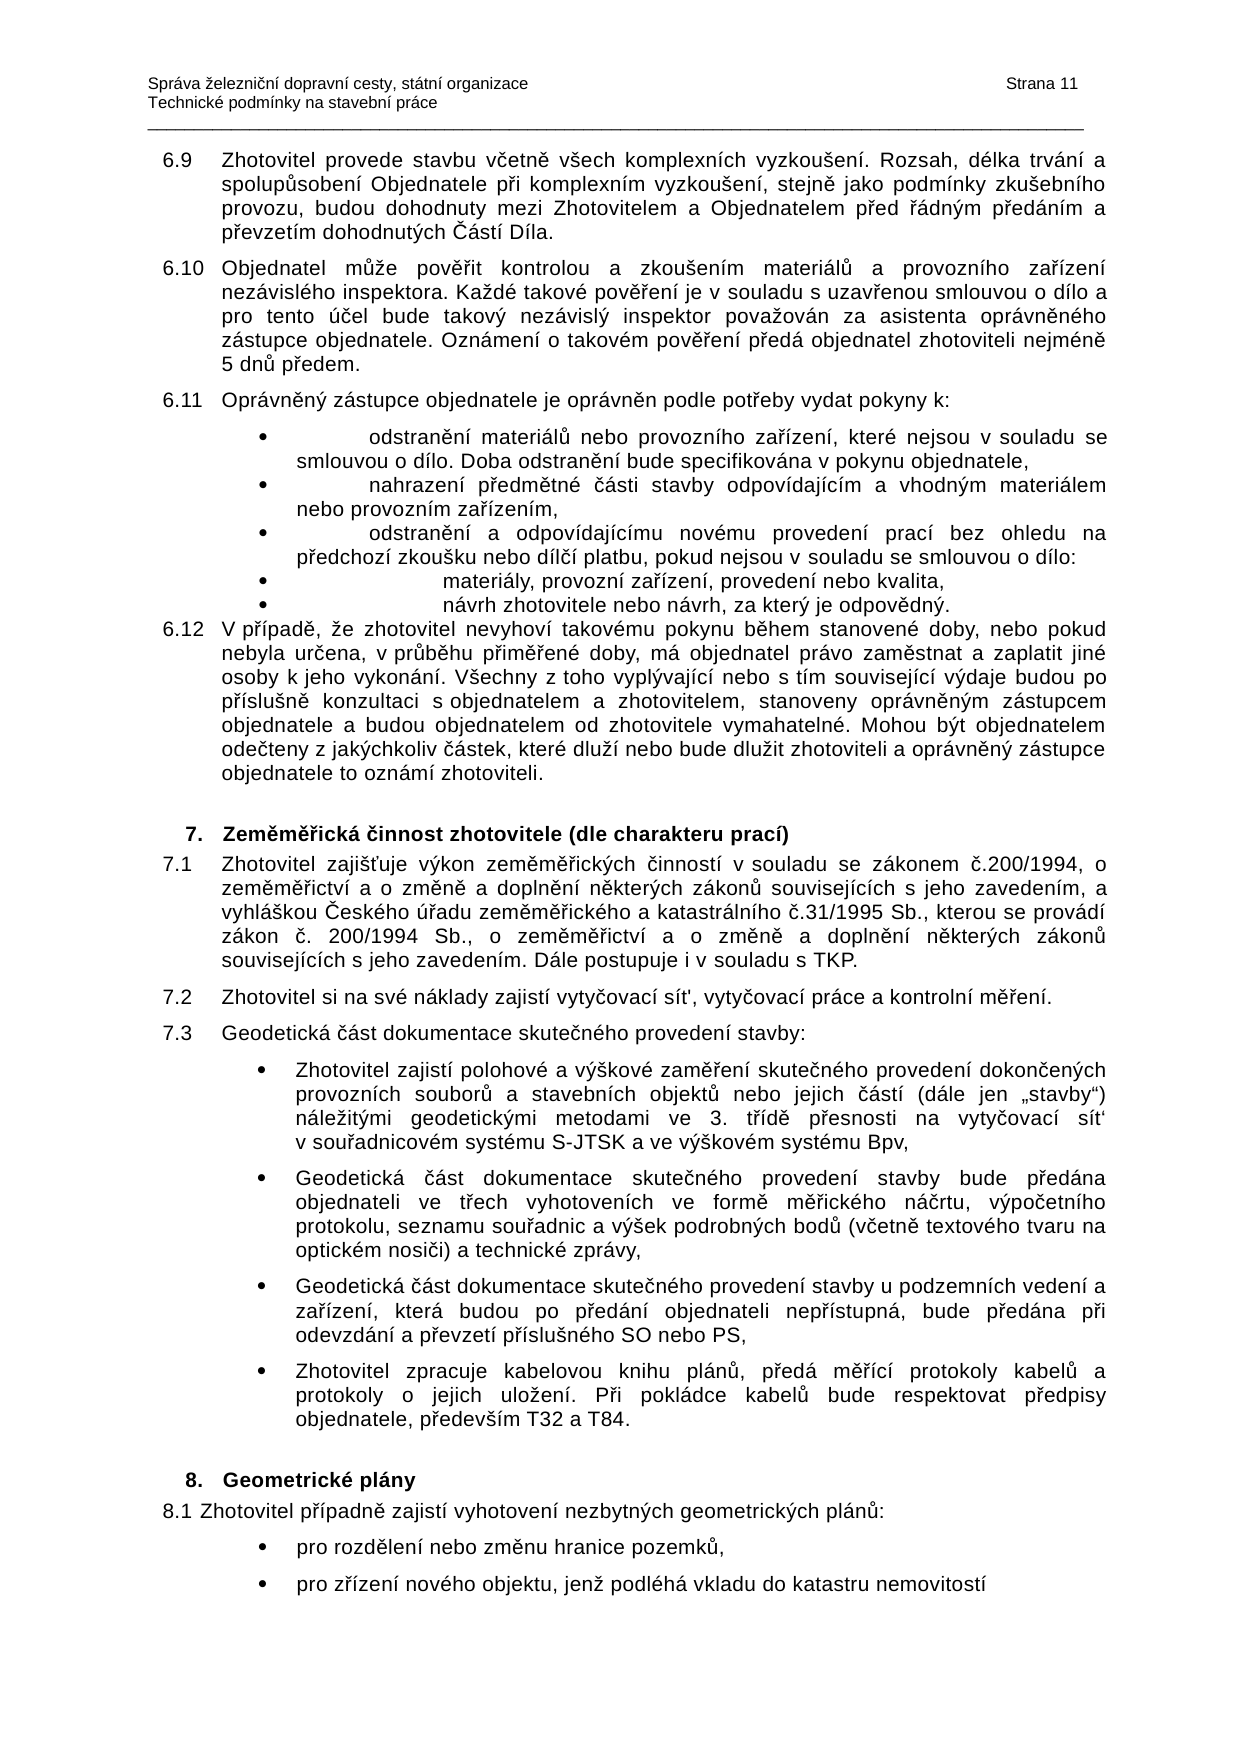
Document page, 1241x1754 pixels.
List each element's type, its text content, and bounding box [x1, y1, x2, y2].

subtitle Zhotovitel provede stavbu včetně všech komplexních vyzkoušení. Rozsah, délka trvání a spolupůsobení Objednatele při komplexním vyzkoušení, stejně jako podmínky zkušebního provozu, budou dohodnuty mezi Zhotovitelem a Objednatelem před řádným předáním a převzetím dohodnutých Částí Díla. [162, 148, 1107, 243]
subtitle Zhotovitel zajistí polohové a výškové zaměření skutečného provedení dokončených provozních souborů a stavebních objektů nebo jejich částí (dále jen „stavby“) náležitými geodetickými metodami ve 3. třídě přesnosti na vytyčovací sít‘ v souřadnicovém systému S-JTSK a ve výškovém systému Bpv, [258, 1057, 1107, 1153]
subtitle Zhotovitel zajišťuje výkon zeměměřických činností v souladu se zákonem č.200/1994, o zeměměřictví a o změně a doplnění některých zákonů souvisejících s jeho zavedením, a vyhláškou Českého úřadu zeměměřického a katastrálního č.31/1995 Sb., kterou se provádí zákon č. 200/1994 Sb., o zeměměřictví a o změně a doplnění některých zákonů souvisejících s jeho zavedením. Dále postupuje i v souladu s TKP. [162, 852, 1107, 972]
subtitle Zhotovitel zpracuje kabelovou knihu plánů, předá měřící protokoly kabelů a protokoly o jejich uložení. Při pokládce kabelů bude respektovat předpisy objednatele, především T32 a T84. [258, 1359, 1107, 1431]
subtitle Zeměměřická činnost zhotovitele (dle charakteru prací) [185, 822, 1107, 846]
subtitle návrh zhotovitele nebo návrh, za který je odpovědný. [259, 593, 1107, 617]
subtitle Geodetická část dokumentace skutečného provedení stavby u podzemních vedení a zařízení, která budou po předání objednateli nepřístupná, bude předána při odevzdání a převzetí příslušného SO nebo PS, [258, 1274, 1107, 1346]
subtitle Oprávněný zástupce objednatele je oprávněn podle potřeby vydat pokyny k: [162, 388, 1107, 412]
subtitle Objednatel může pověřit kontrolou a zkoušením materiálů a provozního zařízení nezávislého inspektora. Každé takové pověření je v souladu s uzavřenou smlouvou o dílo a pro tento účel bude takový nezávislý inspektor považován za asistenta oprávněného zástupce objednatele. Oznámení o takovém pověření předá objednatel zhotoviteli nejméně 5 dnů předem. [162, 256, 1107, 376]
subtitle pro zřízení nového objektu, jenž podléhá vkladu do katastru nemovitostí [259, 1572, 1107, 1596]
subtitle Zhotovitel si na své náklady zajistí vytyčovací sít', vytyčovací práce a kontrolní měření. [162, 984, 1107, 1008]
subtitle Geometrické plány [185, 1468, 1107, 1492]
subtitle V případě, že zhotovitel nevyhoví takovému pokynu během stanovené doby, nebo pokud nebyla určena, v průběhu přiměřené doby, má objednatel právo zaměstnat a zaplatit jiné osoby k jeho vykonání. Všechny z toho vyplývající nebo s tím související výdaje budou po příslušně konzultaci s objednatelem a zhotovitelem, stanoveny oprávněným zástupcem objednatele a budou objednatelem od zhotovitele vymahatelné. Mohou být objednatelem odečteny z jakýchkoliv částek, které dluží nebo bude dlužit zhotoviteli a oprávněný zástupce objednatele to oznámí zhotoviteli. [162, 617, 1107, 784]
subtitle odstranění a odpovídajícímu novému provedení prací bez ohledu na předchozí zkoušku nebo dílčí platbu, pokud nejsou v souladu se smlouvou o dílo: [259, 521, 1107, 569]
subtitle odstranění materiálů nebo provozního zařízení, které nejsou v souladu se smlouvou o dílo. Doba odstranění bude specifikována v pokynu objednatele, [259, 425, 1107, 473]
subtitle nahrazení předmětné části stavby odpovídajícím a vhodným materiálem nebo provozním zařízením, [259, 473, 1107, 521]
subtitle Zhotovitel případně zajistí vyhotovení nezbytných geometrických plánů: [162, 1498, 1107, 1522]
subtitle Geodetická část dokumentace skutečného provedení stavby: [162, 1021, 1107, 1045]
subtitle materiály, provozní zařízení, provedení nebo kvalita, [259, 569, 1107, 593]
subtitle Geodetická část dokumentace skutečného provedení stavby bude předána objednateli ve třech vyhotoveních ve formě měřického náčrtu, výpočetního protokolu, seznamu souřadnic a výšek podrobných bodů (včetně textového tvaru na optickém nosiči) a technické zprávy, [258, 1166, 1107, 1262]
subtitle pro rozdělení nebo změnu hranice pozemků, [259, 1535, 1107, 1559]
